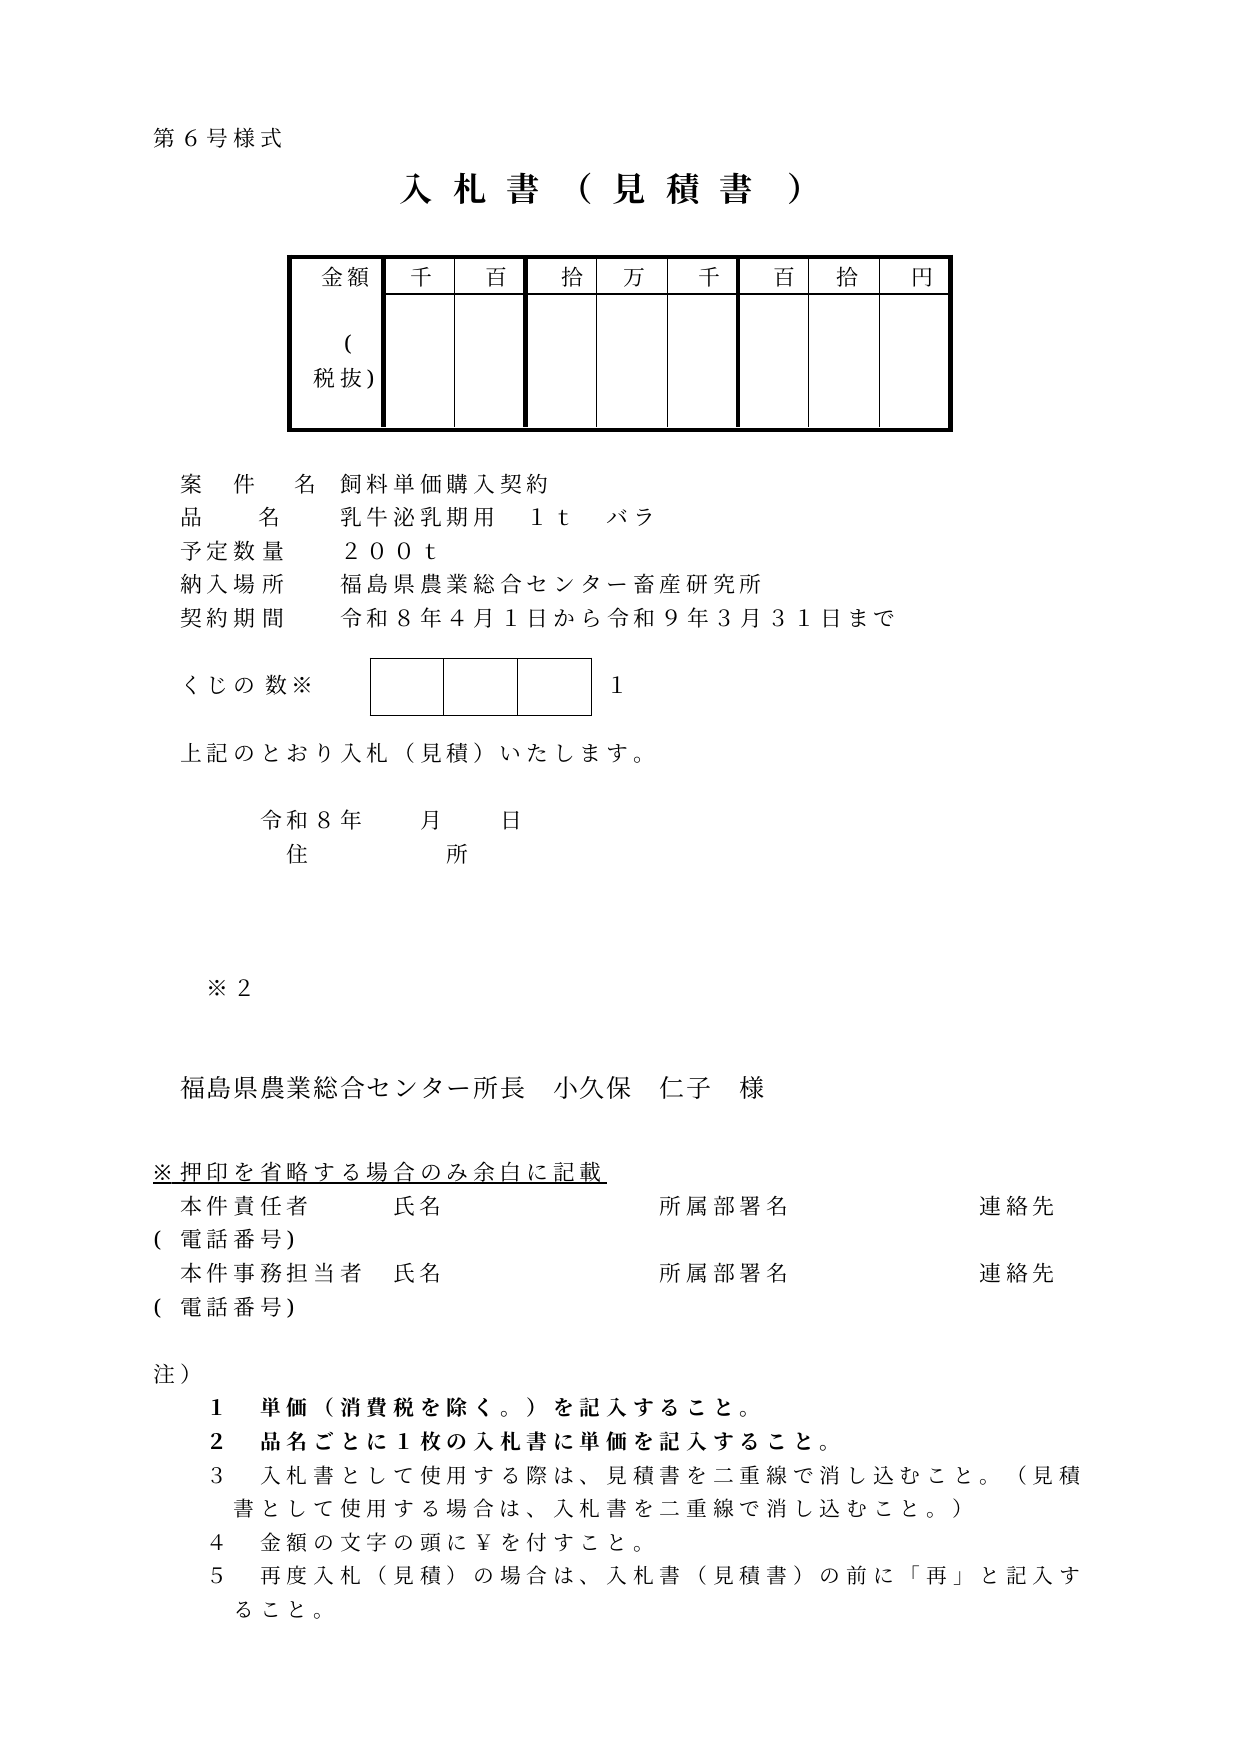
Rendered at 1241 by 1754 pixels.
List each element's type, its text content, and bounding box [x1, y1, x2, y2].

text 注） [153, 1356, 1087, 1390]
table_cell [455, 295, 523, 427]
table_header [518, 659, 591, 715]
table_cell [809, 295, 879, 427]
table_cell [668, 295, 736, 427]
text 住 所 [153, 836, 1087, 869]
table_header 千 [386, 259, 454, 293]
text 案件名 飼料単価購入契約 [177, 466, 1087, 499]
text ※押印を省略する場合のみ余白に記載 [153, 1154, 1087, 1188]
text 入札書（見積書） [153, 153, 1087, 221]
text 本件責任者 氏名 所属部署名 連絡先(電話番号) [153, 1188, 1087, 1255]
table_header 拾 [528, 259, 596, 293]
table_cell [740, 295, 808, 427]
text 品名 乳牛泌乳期用 １ｔ バラ [177, 499, 880, 533]
table_header 金額 (税抜) [292, 259, 381, 427]
text 契約期間 令和８年４月１日から令和９年３月３１日まで [177, 600, 1087, 634]
list 品名ごとに１枚の入札書に単価を記入すること。 [198, 1423, 1087, 1457]
text 上記のとおり入札（見積）いたします。 [153, 735, 1087, 768]
text 予定数量 ２００ｔ [177, 533, 1087, 567]
list 単価（消費税を除く。）を記入すること。 [198, 1390, 1087, 1423]
text 本件事務担当者 氏名 所属部署名 連絡先(電話番号) [153, 1255, 1087, 1323]
table_cell [528, 295, 596, 427]
table_cell [386, 295, 454, 427]
table_header 万 [597, 259, 667, 293]
text ※２ [153, 970, 1087, 1004]
list 入札書として使用する際は、見積書を二重線で消し込むこと。（見積書として使用する場合は、入札書を二重線で消し込むこと。） [198, 1457, 1087, 1524]
text くじの数※１ [153, 668, 370, 701]
text 納入場所 福島県農業総合センター畜産研究所 [177, 567, 1087, 600]
list 金額の文字の頭に￥を付すこと。 [198, 1524, 1087, 1558]
table_cell [880, 295, 948, 427]
table_header 百 [455, 259, 523, 293]
text くじの数※１ [592, 668, 1087, 701]
text 令和８年 月 日 [224, 802, 1087, 836]
text 福島県農業総合センター所長 小久保 仁子 様 [153, 1053, 1087, 1121]
table_header [444, 659, 517, 715]
table_header [371, 659, 443, 715]
text 第６号様式 [153, 120, 1087, 153]
table_cell [597, 295, 667, 427]
table_header 千 [668, 259, 736, 293]
table_header 百 [740, 259, 808, 293]
table_header 拾 [809, 259, 879, 293]
list 再度入札（見積）の場合は、入札書（見積書）の前に「再」と記入すること。 [198, 1558, 1087, 1625]
table_header 円 [880, 259, 948, 293]
